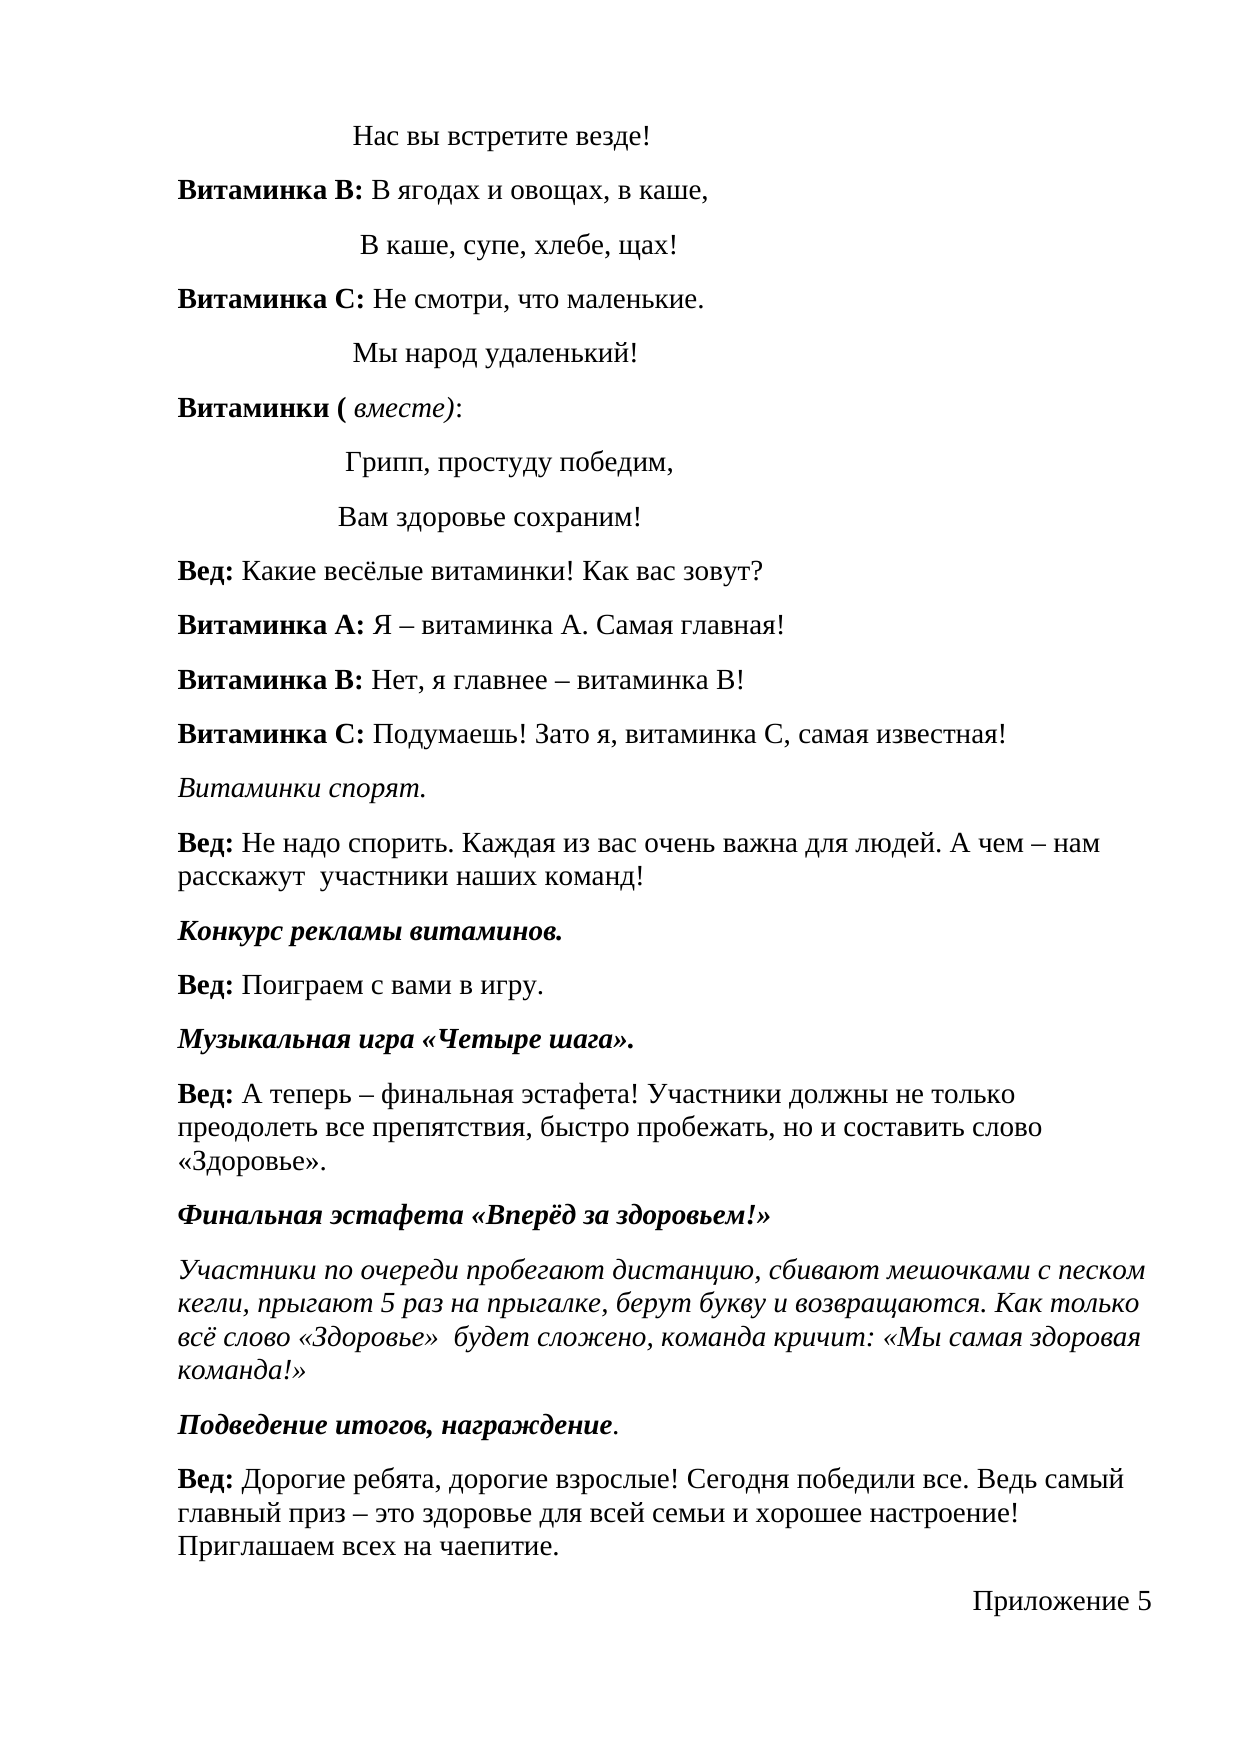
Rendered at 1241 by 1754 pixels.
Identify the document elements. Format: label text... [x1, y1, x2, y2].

text Подведение итогов, награждение. [177, 1407, 1152, 1440]
text Приложение 5 [177, 1583, 1152, 1616]
text Конкурс рекламы витаминов. [177, 913, 1152, 946]
text Вед: Поиграем с вами в игру. [177, 967, 1152, 1001]
text Вам здоровье сохраним! [177, 499, 1152, 532]
text Витаминка В: В ягодах и овощах, в каше, [177, 172, 1152, 206]
text Витаминка А: Я – витаминка А. Самая главная! [177, 607, 1152, 641]
text Участники по очереди пробегают дистанцию, сбивают мешочками с песком кегли, прыгают 5 раз на прыгалке, берут букву и возвращаются. Как только всё слово «Здоровье» будет сложено, команда кричит: «Мы самая здоровая команда!» [177, 1252, 1152, 1386]
text Грипп, простуду победим, [177, 444, 1152, 478]
text Нас вы встретите везде! [177, 118, 1152, 152]
text Вед: А теперь – финальная эстафета! Участники должны не только преодолеть все препятствия, быстро пробежать, но и составить слово «Здоровье». [177, 1076, 1152, 1177]
text Вед: Дорогие ребята, дорогие взрослые! Сегодня победили все. Ведь самый главный приз – это здоровье для всей семьи и хорошее настроение! Приглашаем всех на чаепитие. [177, 1461, 1152, 1562]
text Витаминки ( вместе): [177, 390, 1152, 423]
text Финальная эстафета «Вперёд за здоровьем!» [177, 1197, 1152, 1231]
text Витаминка С: Подумаешь! Зато я, витаминка С, самая известная! [177, 716, 1152, 750]
text Музыкальная игра «Четыре шага». [177, 1022, 1152, 1055]
text В каше, супе, хлебе, щах! [177, 227, 1152, 260]
text Вед: Какие весёлые витаминки! Как вас зовут? [177, 553, 1152, 587]
text Вед: Не надо спорить. Каждая из вас очень важна для людей. А чем – нам расскажут участники наших команд! [177, 825, 1152, 892]
text Витаминка В: Нет, я главнее – витаминка В! [177, 662, 1152, 695]
text Витаминка С: Не смотри, что маленькие. [177, 281, 1152, 315]
text Витаминки спорят. [177, 771, 1152, 804]
text Мы народ удаленький! [177, 336, 1152, 369]
